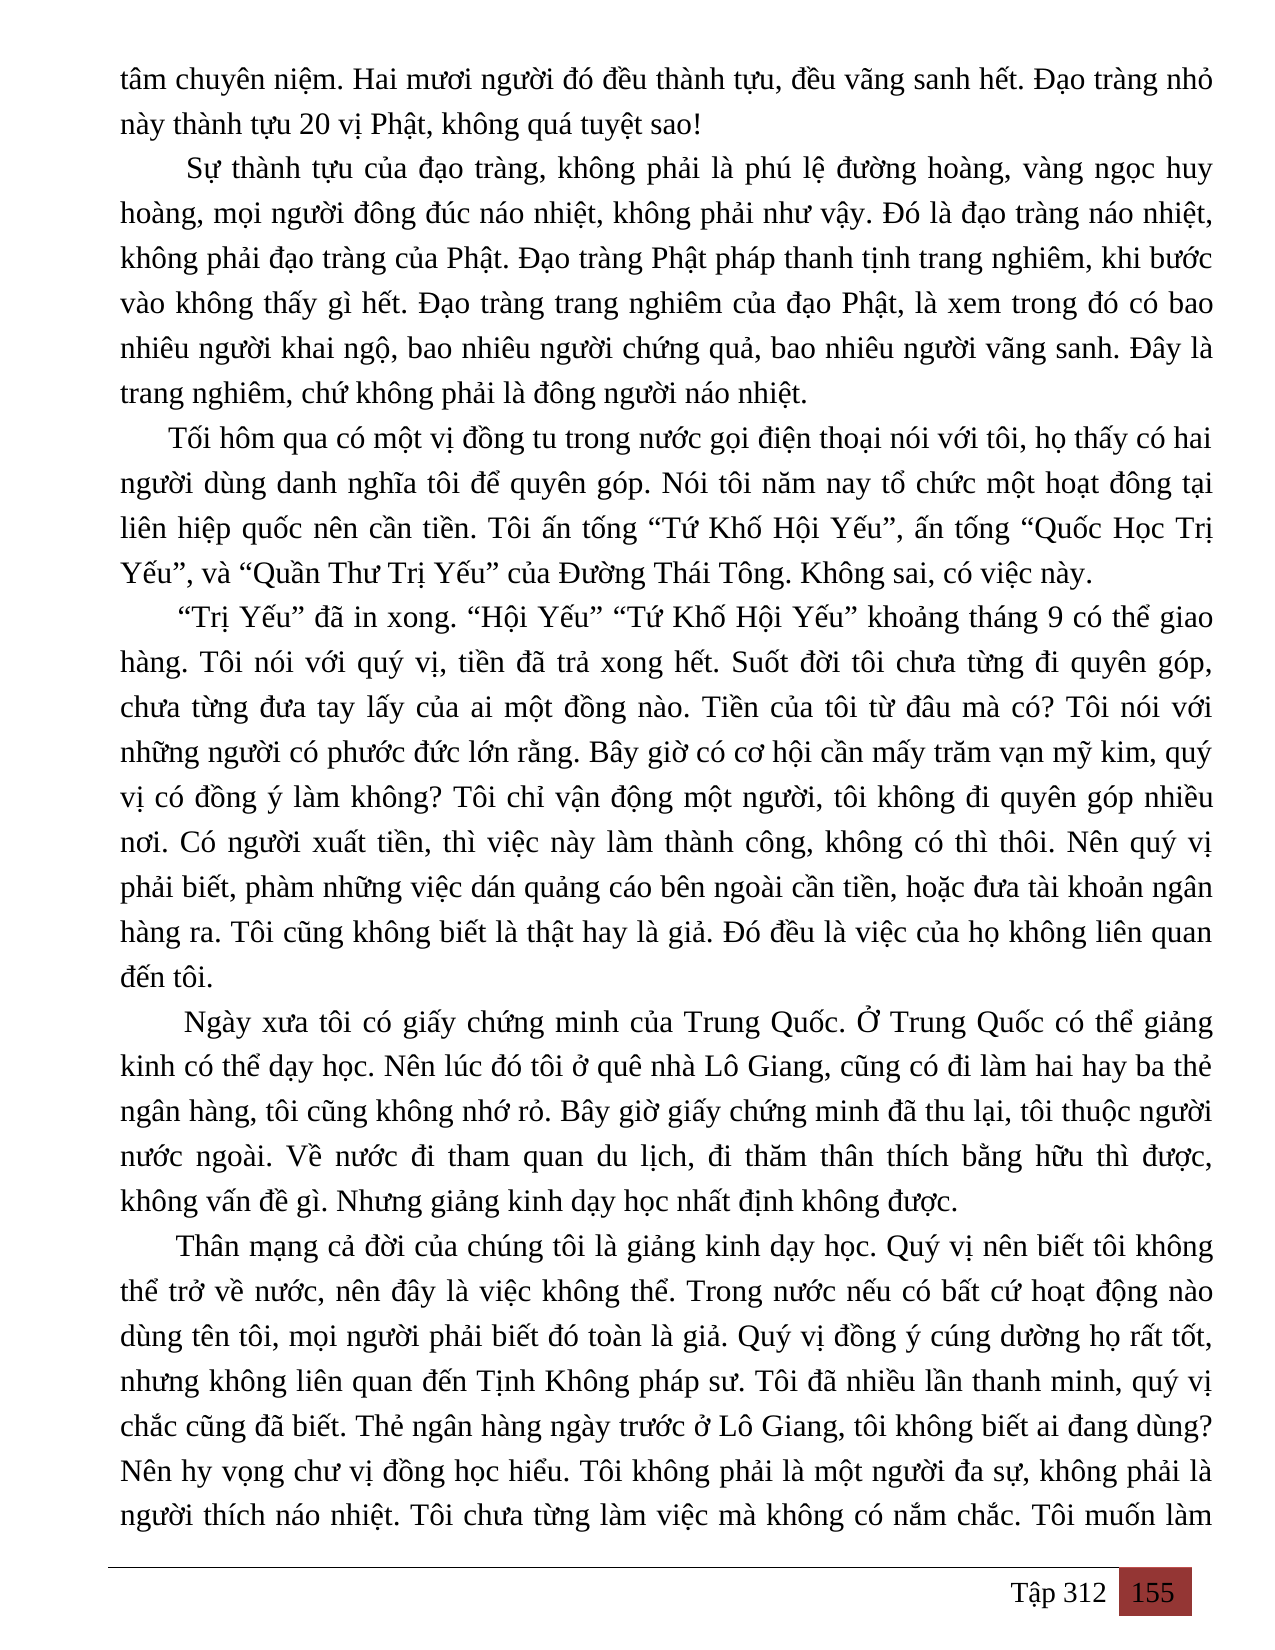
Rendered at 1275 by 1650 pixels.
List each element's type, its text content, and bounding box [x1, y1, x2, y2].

text Ngày xưa tôi có giấy chứng minh của Trung Quốc. Ở Trung Quốc có thể giảng kinh có thể dạy học. Nên lúc đó tôi ở quê nhà Lô Giang, cũng có đi làm hai hay ba thẻ ngân hàng, tôi cũng không nhớ rỏ. Bây giờ giấy chứng minh đã thu lại, tôi thuộc người nước ngoài. Về nước đi tham quan du lịch, đi thăm thân thích bằng hữu thì được, không vấn đề gì. Nhưng giảng kinh dạy học nhất định không được. [120, 1003, 1215, 1218]
text Sự thành tựu của đạo tràng, không phải là phú lệ đường hoàng, vàng ngọc huy hoàng, mọi người đông đúc náo nhiệt, không phải như vậy. Đó là đạo tràng náo nhiệt, không phải đạo tràng của Phật. Đạo tràng Phật pháp thanh tịnh trang nghiêm, khi bước vào không thấy gì hết. Đạo tràng trang nghiêm của đạo Phật, là xem trong đó có bao nhiêu người khai ngộ, bao nhiêu người chứng quả, bao nhiêu người vãng sanh. Đây là trang nghiêm, chứ không phải là đông người náo nhiệt. [120, 150, 1215, 410]
text “Trị Yếu” đã in xong. “Hội Yếu” “Tứ Khố Hội Yếu” khoảng tháng 9 có thể giao hàng. Tôi nói với quý vị, tiền đã trả xong hết. Suốt đời tôi chưa từng đi quyên góp, chưa từng đưa tay lấy của ai một đồng nào. Tiền của tôi từ đâu mà có? Tôi nói với những người có phước đức lớn rằng. Bây giờ có cơ hội cần mấy trăm vạn mỹ kim, quý vị có đồng ý làm không? Tôi chỉ vận động một người, tôi không đi quyên góp nhiều nơi. Có người xuất tiền, thì việc này làm thành công, không có thì thôi. Nên quý vị phải biết, phàm những việc dán quảng cáo bên ngoài cần tiền, hoặc đưa tài khoản ngân hàng ra. Tôi cũng không biết là thật hay là giả. Đó đều là việc của họ không liên quan đến tôi. [120, 599, 1215, 994]
text Tối hôm qua có một vị đồng tu trong nước gọi điện thoại nói với tôi, họ thấy có hai người dùng danh nghĩa tôi để quyên góp. Nói tôi năm nay tổ chức một hoạt đông tại liên hiệp quốc nên cần tiền. Tôi ấn tống “Tứ Khố Hội Yếu”, ấn tống “Quốc Học Trị Yếu”, và “Quần Thư Trị Yếu” của Đường Thái Tông. Không sai, có việc này. [120, 419, 1215, 590]
